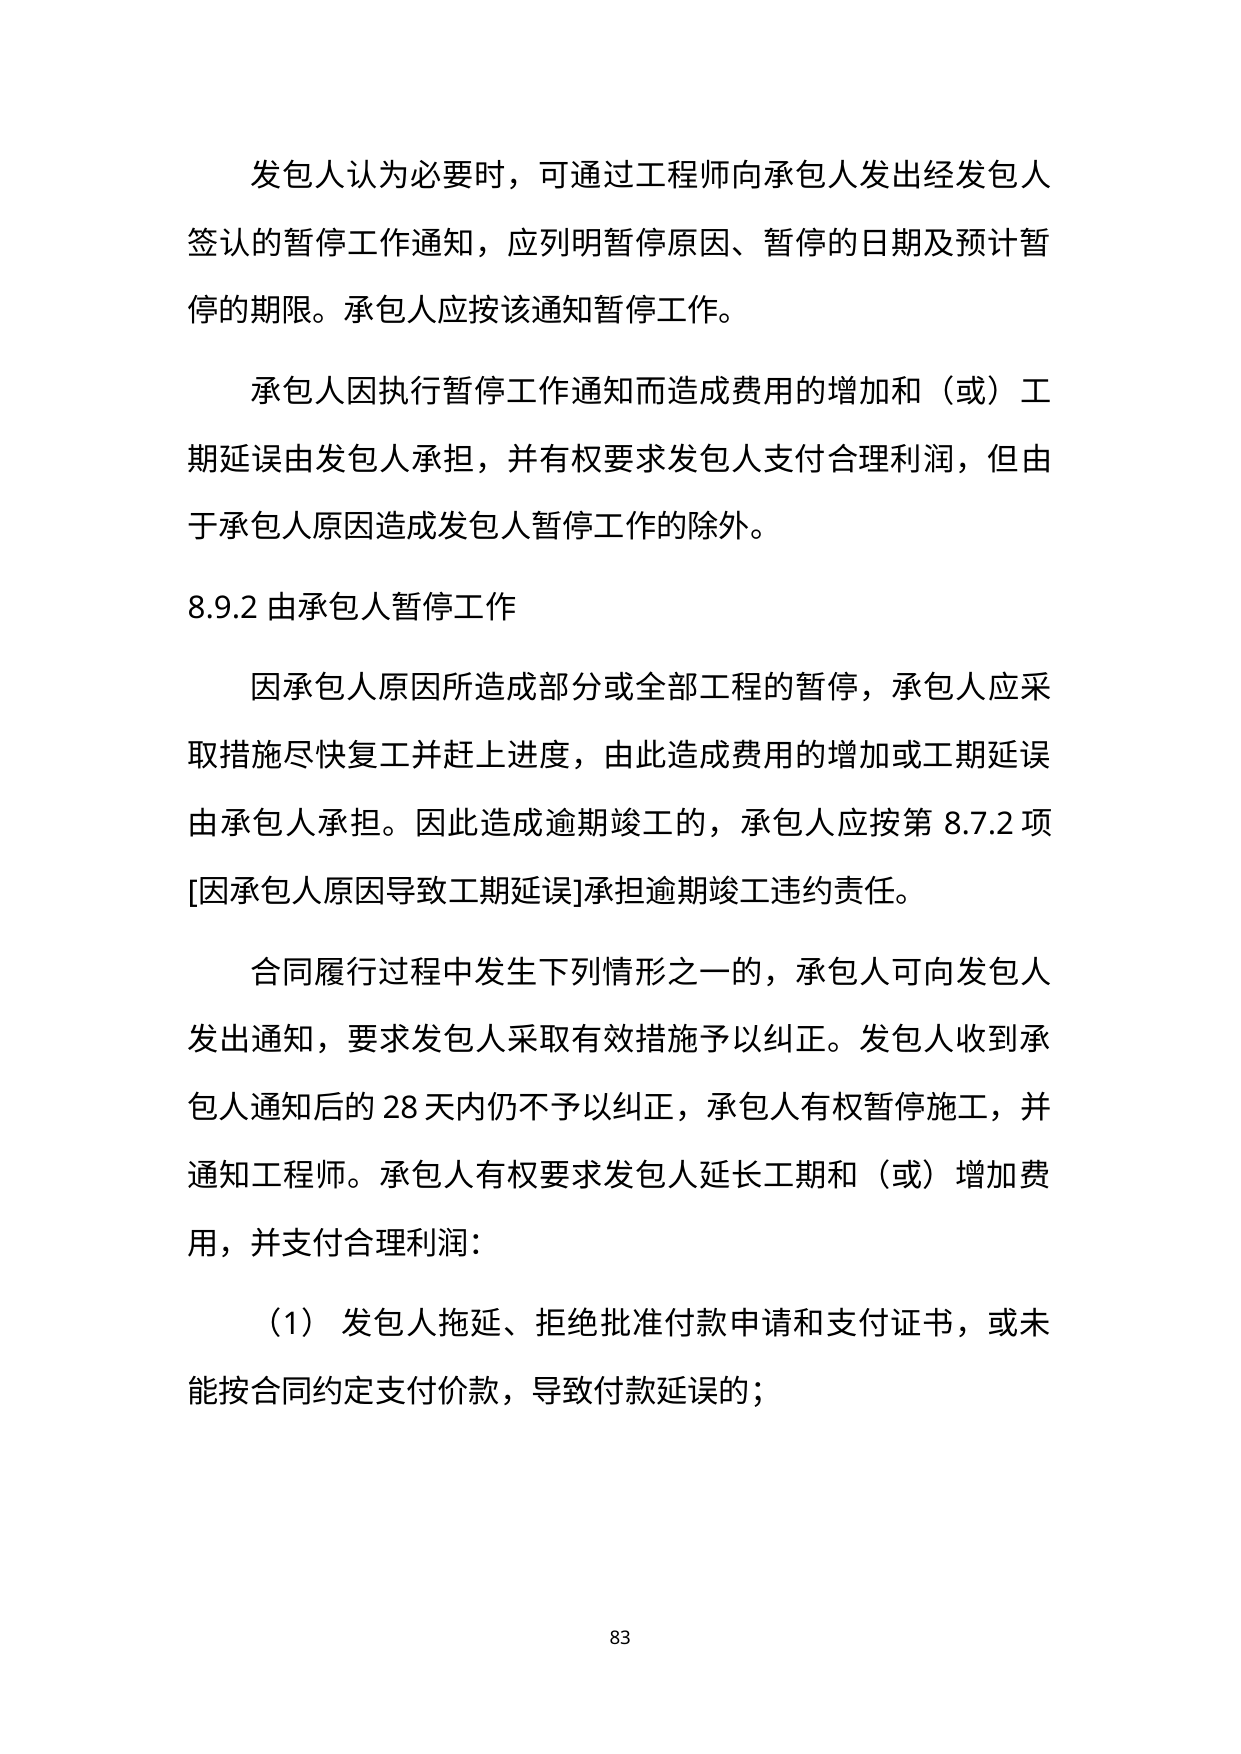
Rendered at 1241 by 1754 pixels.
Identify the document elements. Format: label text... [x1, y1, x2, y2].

text 合同履行过程中发生下列情形之一的，承包人可向发包人发出通知，要求发包人采取有效措施予以纠正。发包人收到承包人通知后的28天内仍不予以纠正，承包人有权暂停施工，并通知工程师。承包人有权要求发包人延长工期和（或）增加费用，并支付合理利润： [187, 947, 1053, 1263]
text 因承包人原因所造成部分或全部工程的暂停，承包人应采取措施尽快复工并赶上进度，由此造成费用的增加或工期延误由承包人承担。因此造成逾期竣工的，承包人应按第8.7.2项[因承包人原因导致工期延误]承担逾期竣工违约责任。 [187, 662, 1053, 912]
list 8.9.2 由承包人暂停工作 [187, 582, 1053, 627]
text 发包人认为必要时，可通过工程师向承包人发出经发包人签认的暂停工作通知，应列明暂停原因、暂停的日期及预计暂停的期限。承包人应按该通知暂停工作。 [187, 150, 1053, 331]
text （1） 发包人拖延、拒绝批准付款申请和支付证书，或未能按合同约定支付价款，导致付款延误的； [187, 1298, 1053, 1412]
text 承包人因执行暂停工作通知而造成费用的增加和（或）工期延误由发包人承担，并有权要求发包人支付合理利润，但由于承包人原因造成发包人暂停工作的除外。 [187, 366, 1053, 547]
